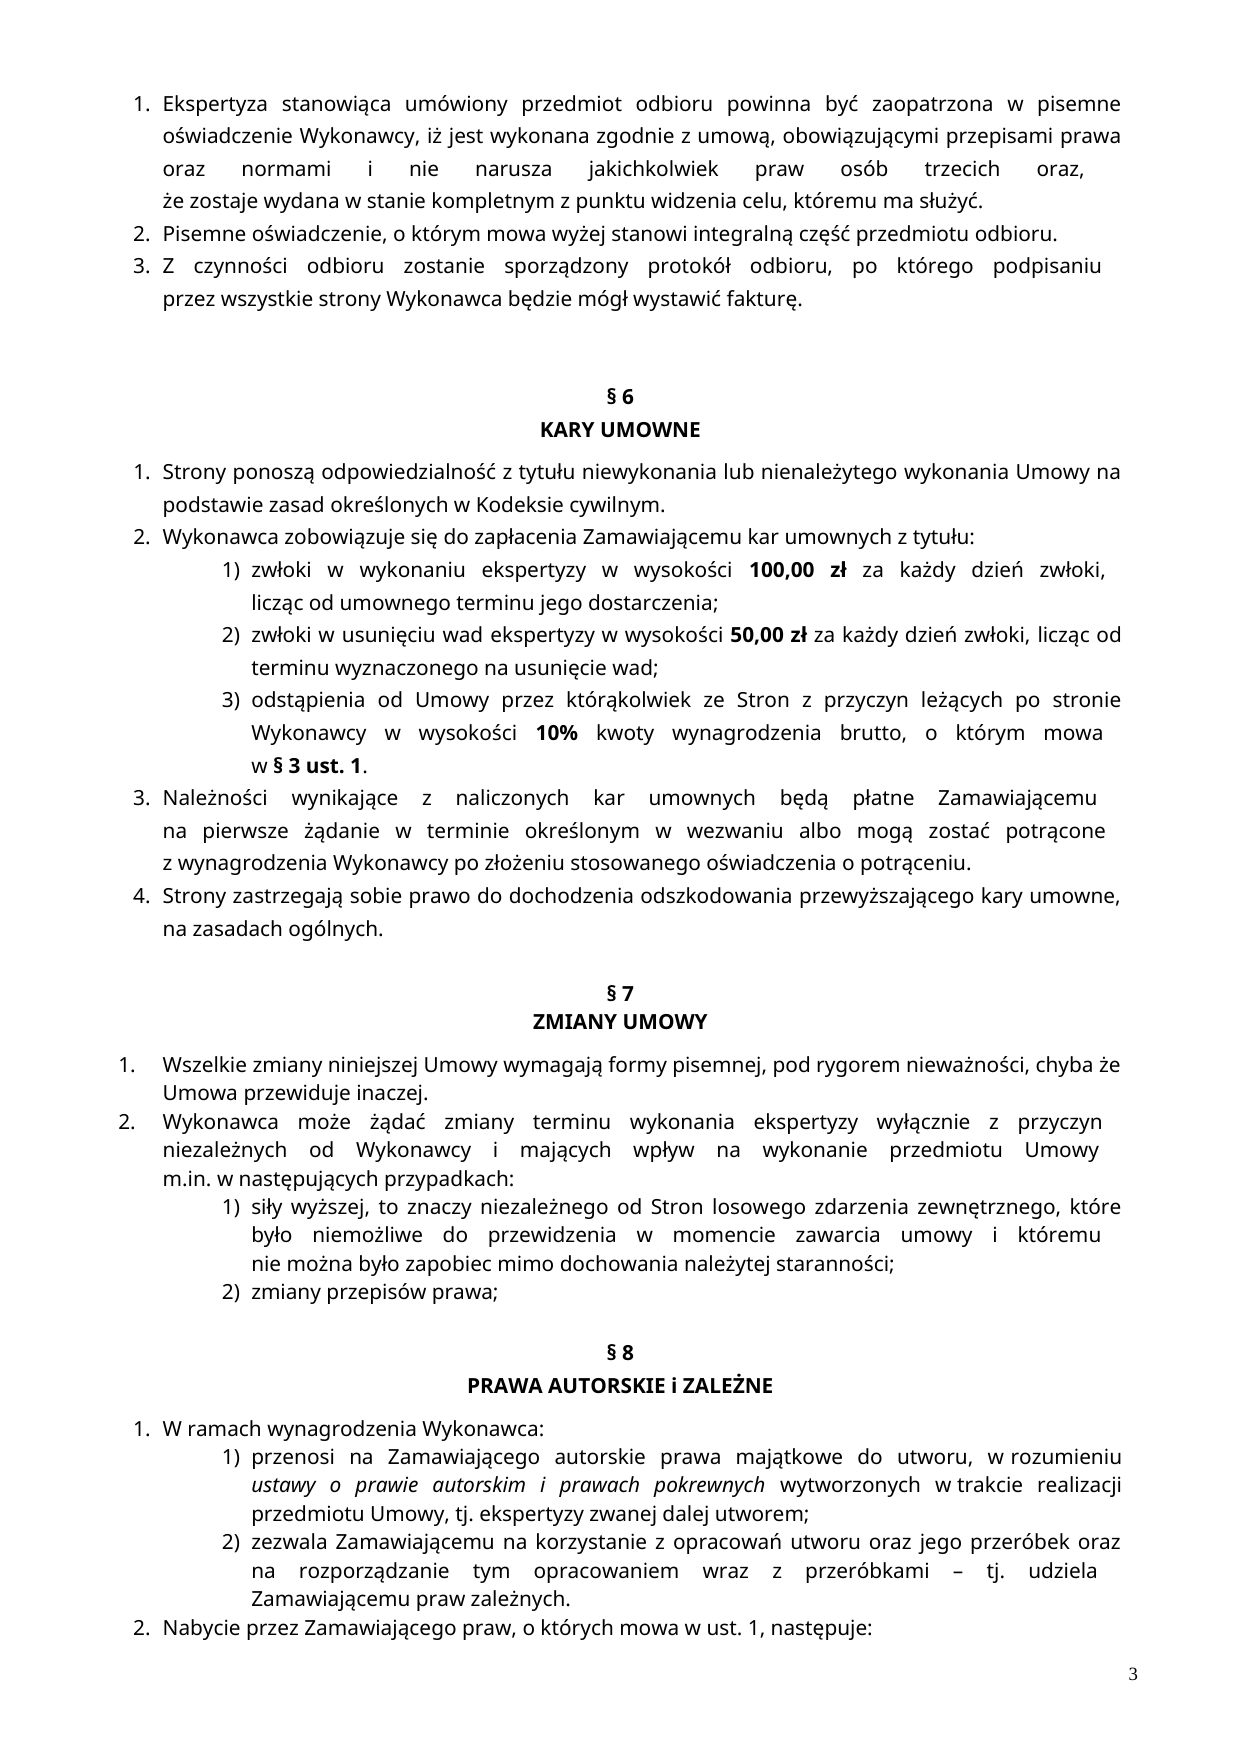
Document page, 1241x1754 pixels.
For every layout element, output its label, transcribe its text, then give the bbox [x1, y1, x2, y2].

text PRAWA AUTORSKIE i ZALEŻNE [118, 1371, 1122, 1399]
list Strony zastrzegają sobie prawo do dochodzenia odszkodowania przewyższającego kary umowne, na zasadach ogólnych. [133, 881, 1122, 942]
list Wykonawca zobowiązuje się do zapłacenia Zamawiającemu kar umownych z tytułu: [133, 522, 1122, 551]
list zezwala Zamawiającemu na korzystanie z opracowań utworu oraz jego przeróbek oraz na rozporządzanie tym opracowaniem wraz z przeróbkami – tj. udziela Zamawiającemu praw zależnych. [222, 1527, 1122, 1613]
list siły wyższej, to znaczy niezależnego od Stron losowego zdarzenia zewnętrznego, które było niemożliwe do przewidzenia w momencie zawarcia umowy i któremu nie można było zapobiec mimo dochowania należytej staranności; [222, 1192, 1122, 1277]
list W ramach wynagrodzenia Wykonawca: [133, 1414, 1122, 1442]
list Ekspertyza stanowiąca umówiony przedmiot odbioru powinna być zaopatrzona w pisemne oświadczenie Wykonawcy, iż jest wykonana zgodnie z umową, obowiązującymi przepisami prawa oraz normami i nie narusza jakichkolwiek praw osób trzecich oraz, że zostaje wydana w stanie kompletnym z punktu widzenia celu, któremu ma służyć. [133, 89, 1122, 215]
list Należności wynikające z naliczonych kar umownych będą płatne Zamawiającemu na pierwsze żądanie w terminie określonym w wezwaniu albo mogą zostać potrącone z wynagrodzenia Wykonawcy po złożeniu stosowanego oświadczenia o potrąceniu. [133, 783, 1122, 877]
list odstąpienia od Umowy przez którąkolwiek ze Stron z przyczyn leżących po stronie Wykonawcy w wysokości 10% kwoty wynagrodzenia brutto, o którym mowa w § 3 ust. 1. [222, 686, 1122, 779]
list Wykonawca może żądać zmiany terminu wykonania ekspertyzy wyłącznie z przyczyn niezależnych od Wykonawcy i mających wpływ na wykonanie przedmiotu Umowy m.in. w następujących przypadkach: [118, 1107, 1122, 1192]
list Wszelkie zmiany niniejszej Umowy wymagają formy pisemnej, pod rygorem nieważności, chyba że Umowa przewiduje inaczej. [118, 1050, 1122, 1107]
list Z czynności odbioru zostanie sporządzony protokół odbioru, po którego podpisaniu przez wszystkie strony Wykonawca będzie mógł wystawić fakturę. [133, 252, 1122, 313]
text ZMIANY UMOWY [118, 1007, 1122, 1036]
list zwłoki w usunięciu wad ekspertyzy w wysokości 50,00 zł za każdy dzień zwłoki, licząc od terminu wyznaczonego na usunięcie wad; [222, 620, 1122, 681]
text § 7 [118, 979, 1122, 1007]
list Pisemne oświadczenie, o którym mowa wyżej stanowi integralną część przedmiotu odbioru. [133, 219, 1122, 247]
list Strony ponoszą odpowiedzialność z tytułu niewykonania lub nienależytego wykonania Umowy na podstawie zasad określonych w Kodeksie cywilnym. [133, 457, 1122, 518]
text § 6 [118, 382, 1122, 411]
list przenosi na Zamawiającego autorskie prawa majątkowe do utworu, w rozumieniu ustawy o prawie autorskim i prawach pokrewnych wytworzonych w trakcie realizacji przedmiotu Umowy, tj. ekspertyzy zwanej dalej utworem; [222, 1442, 1122, 1527]
list Nabycie przez Zamawiającego praw, o których mowa w ust. 1, następuje: [133, 1613, 1122, 1641]
text § 8 [118, 1338, 1122, 1367]
list zwłoki w wykonaniu ekspertyzy w wysokości 100,00 zł za każdy dzień zwłoki, licząc od umownego terminu jego dostarczenia; [222, 555, 1122, 616]
text KARY UMOWNE [118, 415, 1122, 443]
list zmiany przepisów prawa; [222, 1277, 1122, 1306]
